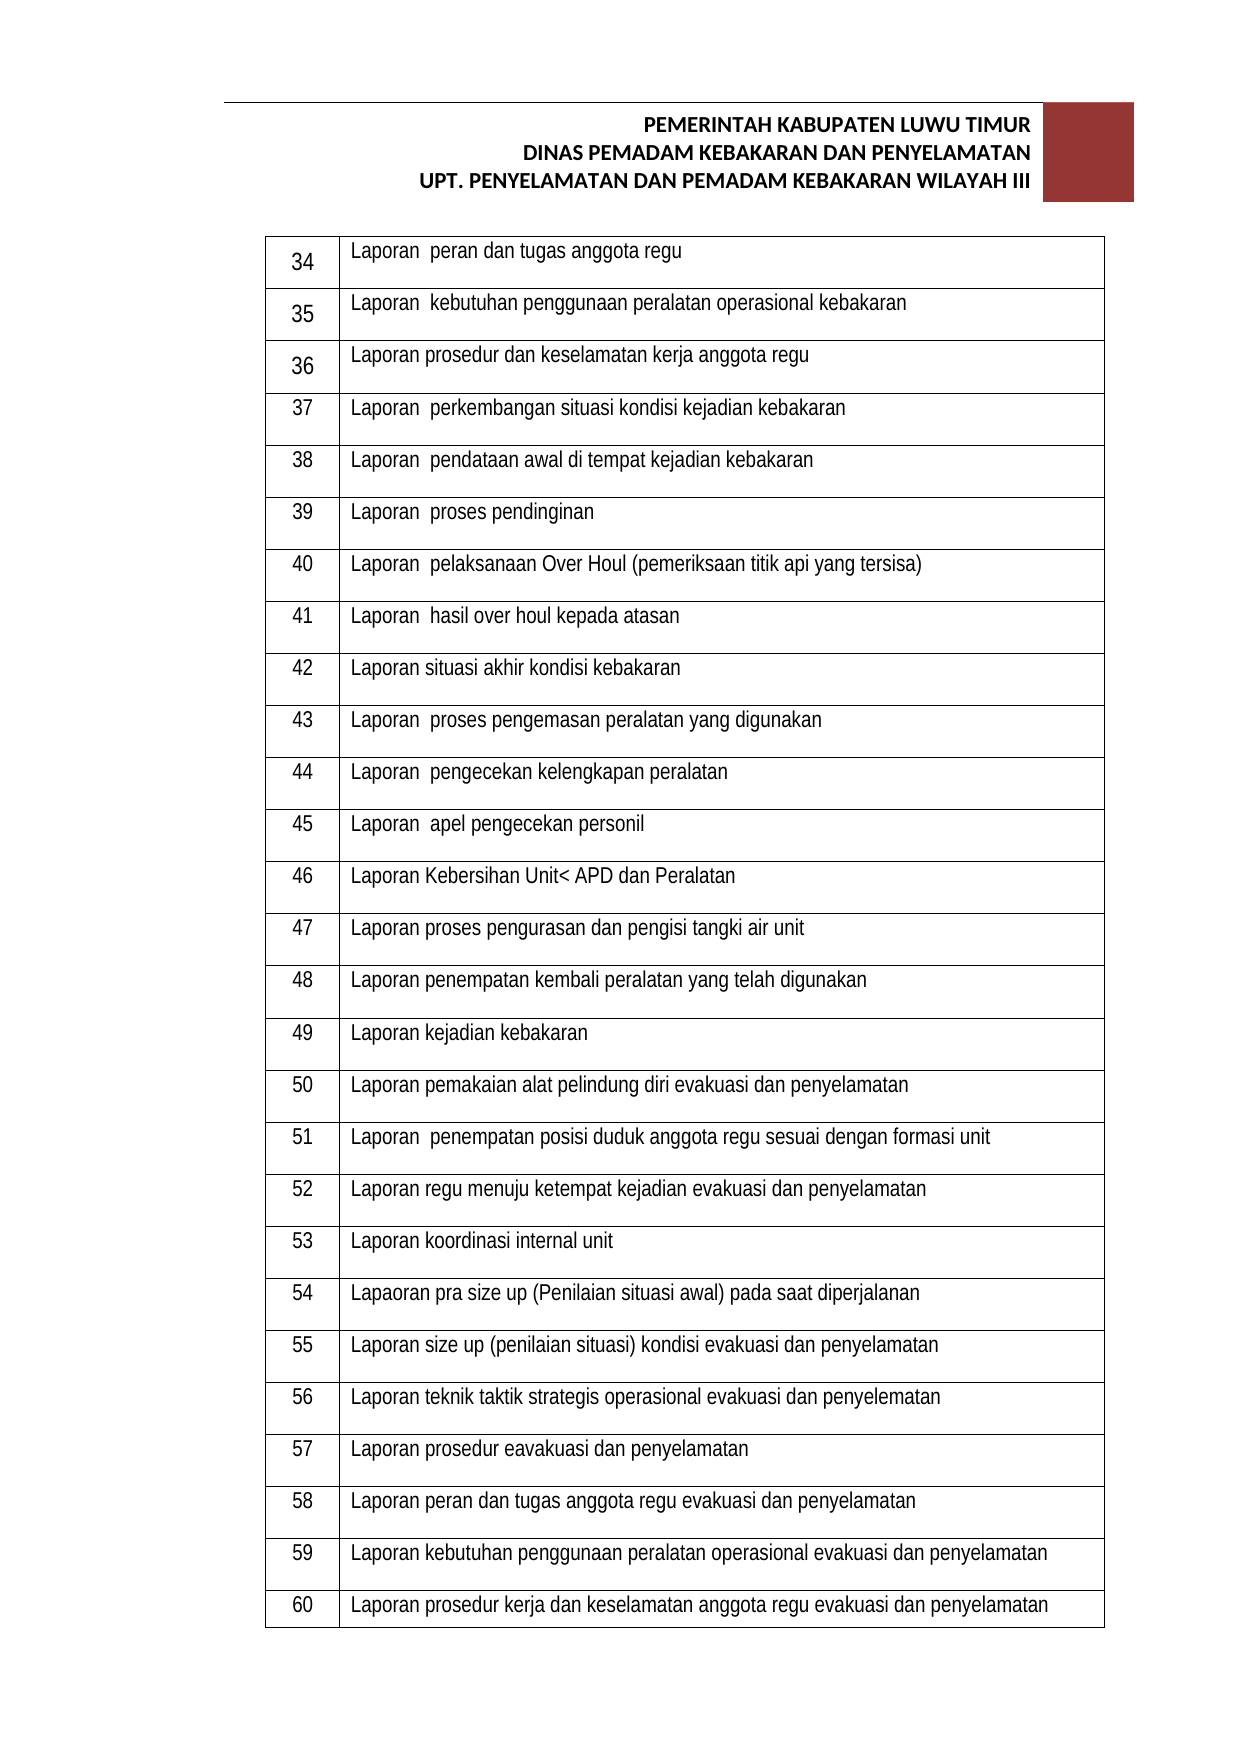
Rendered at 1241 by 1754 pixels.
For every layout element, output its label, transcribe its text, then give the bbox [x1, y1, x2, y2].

table_cell 46 [266, 862, 339, 913]
table_cell 54 [266, 1279, 339, 1330]
table_cell Laporan kejadian kebakaran [340, 1019, 1104, 1069]
table_cell Laporan regu menuju ketempat kejadian evakuasi dan penyelamatan [340, 1175, 1104, 1226]
table_cell Laporan pemakaian alat pelindung diri evakuasi dan penyelamatan [340, 1071, 1104, 1122]
table_cell 42 [266, 654, 339, 705]
table_cell Laporan penempatan kembali peralatan yang telah digunakan [340, 966, 1104, 1017]
table_cell 44 [266, 758, 339, 809]
table_cell 34 [266, 237, 339, 288]
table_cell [340, 1591, 1104, 1627]
table_cell 43 [266, 706, 339, 757]
table_cell 41 [266, 602, 339, 653]
table_cell Laporan proses pengemasan peralatan yang digunakan [340, 706, 1104, 757]
table_cell Laporan hasil over houl kepada atasan [340, 602, 1104, 653]
table_cell Laporan proses pengurasan dan pengisi tangki air unit [340, 914, 1104, 965]
table_cell Laporan apel pengecekan personil [340, 810, 1104, 861]
table_cell 45 [266, 810, 339, 861]
table_cell Laporan proses pendinginan [340, 498, 1104, 549]
table_cell Laporan perkembangan situasi kondisi kejadian kebakaran [340, 394, 1104, 444]
table_cell Laporan kebutuhan penggunaan peralatan operasional evakuasi dan penyelamatan [340, 1539, 1104, 1590]
table_cell Laporan pengecekan kelengkapan peralatan [340, 758, 1104, 809]
table_cell 35 [266, 289, 339, 340]
table_cell 48 [266, 966, 339, 1017]
table_cell 38 [266, 446, 339, 497]
table_cell 50 [266, 1071, 339, 1122]
table_cell 59 [266, 1539, 339, 1590]
table_cell 56 [266, 1383, 339, 1434]
table_cell Laporan peran dan tugas anggota regu [340, 237, 1104, 288]
table_cell Laporan koordinasi internal unit [340, 1227, 1104, 1278]
table_cell 37 [266, 394, 339, 444]
table_cell 60 [266, 1591, 339, 1627]
table_cell 49 [266, 1019, 339, 1069]
table_cell Laporan pendataan awal di tempat kejadian kebakaran [340, 446, 1104, 497]
table_cell Laporan teknik taktik strategis operasional evakuasi dan penyelematan [340, 1383, 1104, 1434]
table_cell 40 [266, 550, 339, 601]
table_cell 55 [266, 1331, 339, 1382]
table_cell Laporan Kebersihan Unit< APD dan Peralatan [340, 862, 1104, 913]
table_cell Laporan pelaksanaan Over Houl (pemeriksaan titik api yang tersisa) [340, 550, 1104, 601]
table_cell 52 [266, 1175, 339, 1226]
table_cell Laporan prosedur dan keselamatan kerja anggota regu [340, 341, 1104, 392]
table_cell 58 [266, 1487, 339, 1538]
table_cell 51 [266, 1123, 339, 1174]
table_cell 39 [266, 498, 339, 549]
table_cell Laporan prosedur eavakuasi dan penyelamatan [340, 1435, 1104, 1486]
table_cell Lapaoran pra size up (Penilaian situasi awal) pada saat diperjalanan [340, 1279, 1104, 1330]
table_cell Laporan size up (penilaian situasi) kondisi evakuasi dan penyelamatan [340, 1331, 1104, 1382]
table_cell 57 [266, 1435, 339, 1486]
table_cell Laporan peran dan tugas anggota regu evakuasi dan penyelamatan [340, 1487, 1104, 1538]
table_cell 47 [266, 914, 339, 965]
table_cell Laporan kebutuhan penggunaan peralatan operasional kebakaran [340, 289, 1104, 340]
table_cell 36 [266, 341, 339, 392]
table_cell 53 [266, 1227, 339, 1278]
table_cell Laporan penempatan posisi duduk anggota regu sesuai dengan formasi unit [340, 1123, 1104, 1174]
table_cell Laporan situasi akhir kondisi kebakaran [340, 654, 1104, 705]
